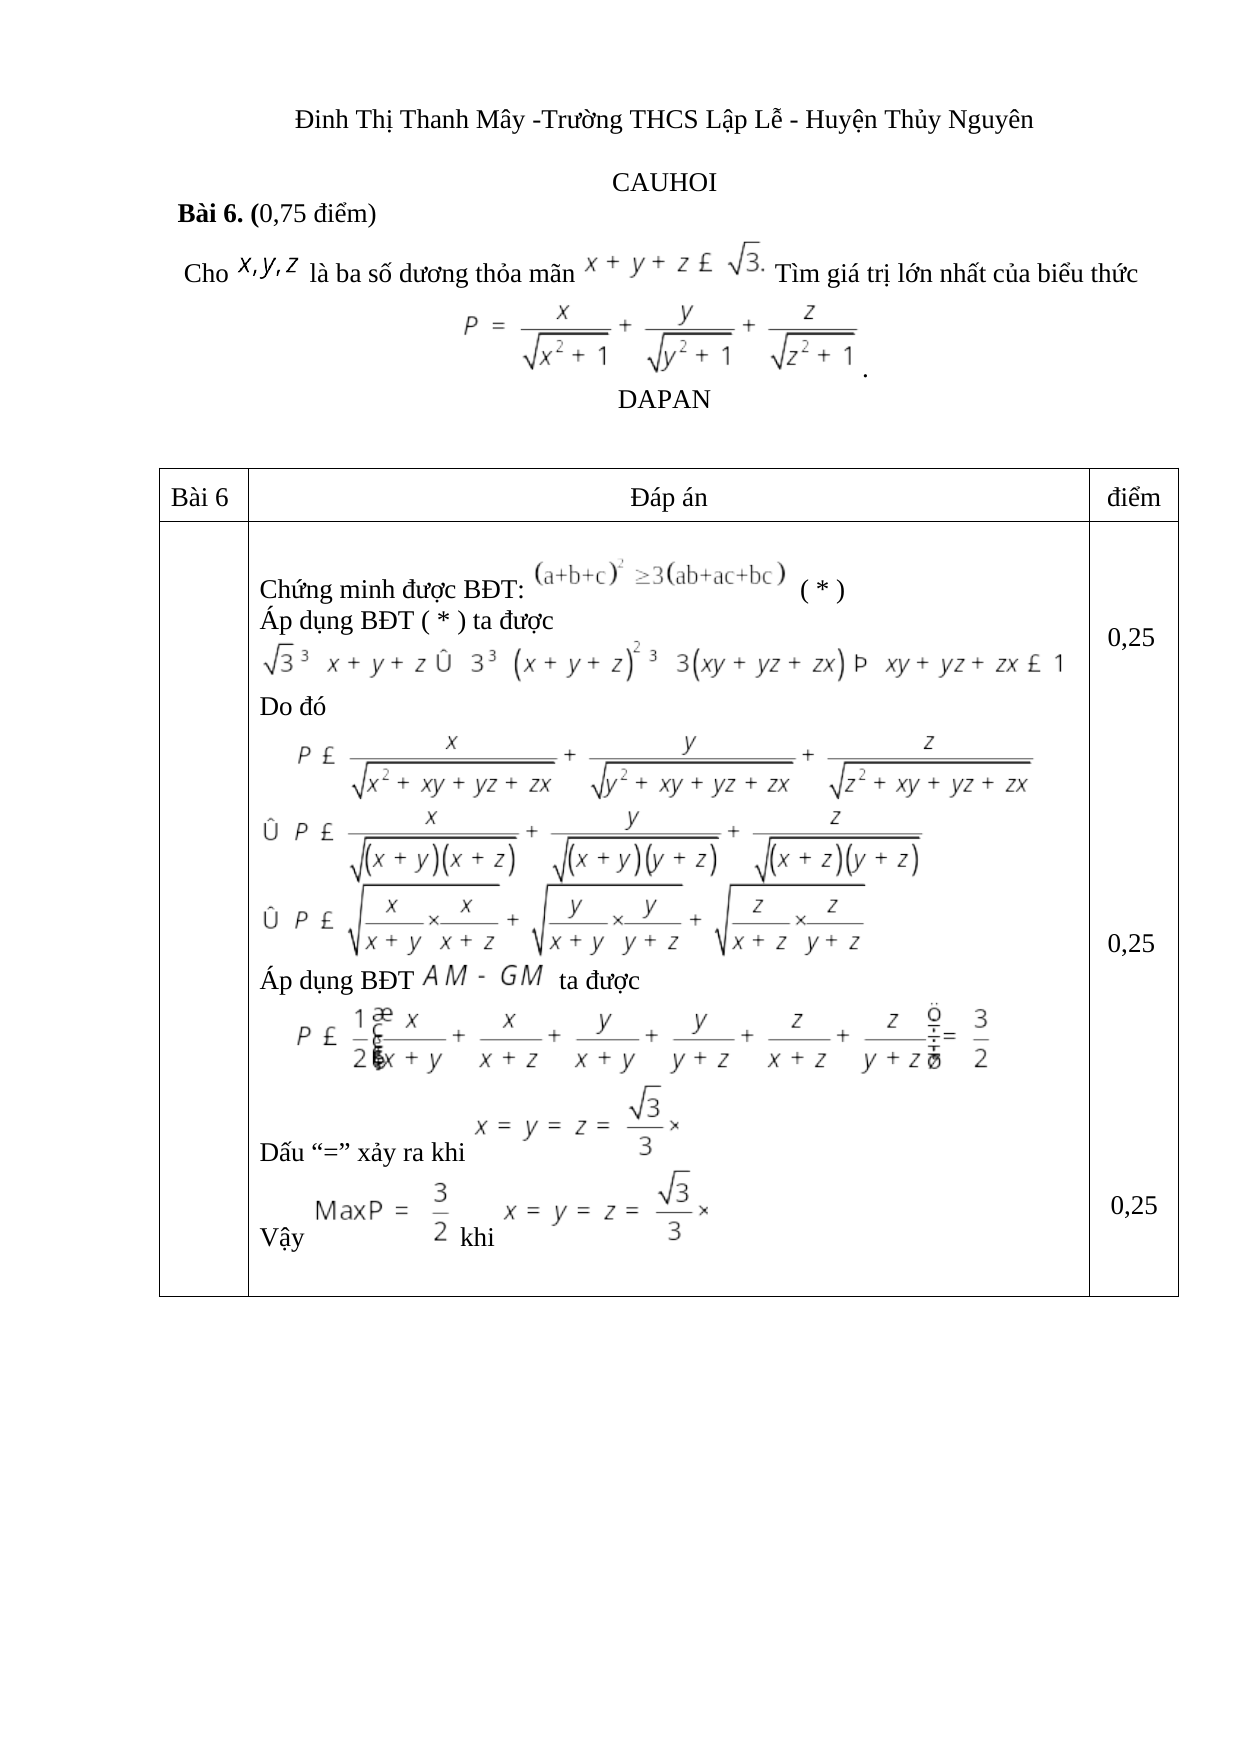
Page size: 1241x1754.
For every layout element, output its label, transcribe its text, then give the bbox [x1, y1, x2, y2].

table_header điểm [1090, 469, 1178, 521]
table_header Bài 6 [160, 469, 248, 521]
text Cho là ba số dương thỏa mãn Tìm giá trị lớn nhất của biểu thức [177, 237, 1152, 288]
text Bài 6. (0,75 điểm) [177, 197, 1152, 228]
table_cell 0,25 0,25 0,25 [1090, 522, 1178, 1296]
table_header Đáp án [249, 469, 1089, 521]
text CAUHOI [177, 166, 1152, 197]
text Đinh Thị Thanh Mây -Trường THCS Lập Lễ - Huyện Thủy Nguyên [177, 103, 1152, 134]
text . [177, 288, 1152, 383]
table_cell Chứng minh được BĐT: ( * ) Áp dụng BĐT ( * ) ta được Do đó Áp dụng BĐT ta được Dấu “=” xảy ra khi Vậy khi [249, 522, 1089, 1296]
text DAPAN [177, 383, 1152, 414]
table_cell [160, 522, 248, 1296]
